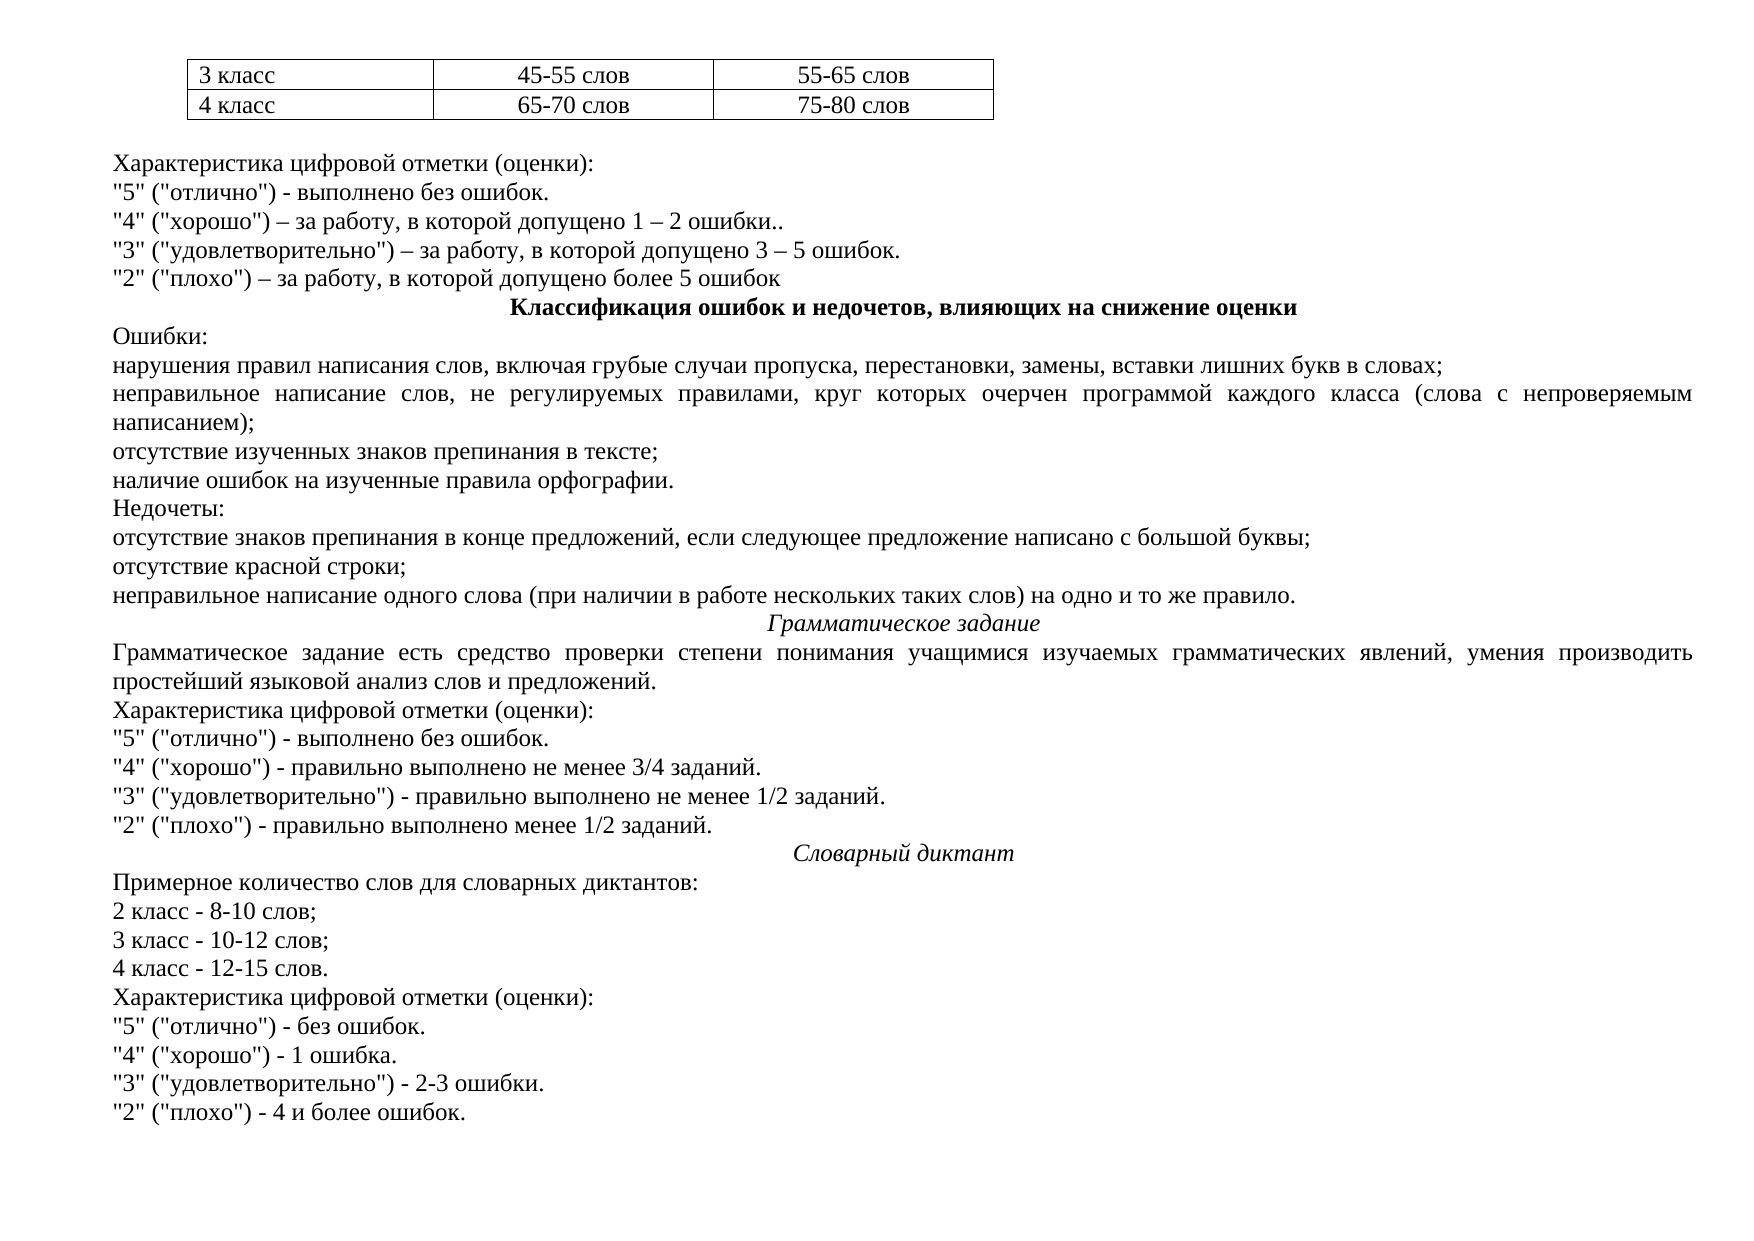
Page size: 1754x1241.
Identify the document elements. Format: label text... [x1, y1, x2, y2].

text наличие ошибок на изученные правила орфографии. [112, 465, 1695, 493]
text Грамматическое задание есть средство проверки степени понимания учащимися изучаемых грамматических явлений, умения производить простейший языковой анализ слов и предложений. [112, 637, 1695, 695]
text "4" ("хорошо") - 1 ошибка. [112, 1040, 1695, 1068]
text "3" ("удовлетворительно") - 2-3 ошибки. [112, 1068, 1695, 1097]
text "5" ("отлично") - без ошибок. [112, 1011, 1695, 1040]
text "2" ("плохо") – за работу, в которой допущено более 5 ошибок [112, 263, 1695, 292]
text Недочеты: [112, 493, 1695, 522]
text Характеристика цифровой отметки (оценки): [112, 148, 1695, 177]
text "4" ("хорошо") – за работу, в которой допущено 1 – 2 ошибки.. [112, 206, 1695, 235]
text Классификация ошибок и недочетов, влияющих на снижение оценки [112, 292, 1695, 321]
text отсутствие изученных знаков препинания в тексте; [112, 436, 1695, 465]
text "3" ("удовлетворительно") - правильно выполнено не менее 1/2 заданий. [112, 781, 1695, 810]
text 2 класс - 8-10 слов; [112, 896, 1695, 925]
table_cell 45-55 слов [434, 60, 713, 89]
text "2" ("плохо") - 4 и более ошибок. [112, 1097, 1695, 1126]
text 3 класс - 10-12 слов; [112, 925, 1695, 953]
table_cell 3 класс [188, 60, 433, 89]
text неправильное написание слов, не регулируемых правилами, круг которых очерчен программой каждого класса (слова с непроверяемым написанием); [112, 378, 1695, 436]
table_cell 75-80 слов [714, 90, 993, 119]
text "5" ("отлично") - выполнено без ошибок. [112, 177, 1695, 206]
text Ошибки: [112, 321, 1695, 350]
text Словарный диктант [112, 838, 1695, 867]
text Характеристика цифровой отметки (оценки): [112, 695, 1695, 723]
table_cell 65-70 слов [434, 90, 713, 119]
text "3" ("удовлетворительно") – за работу, в которой допущено 3 – 5 ошибок. [112, 235, 1695, 263]
table_cell 55-65 слов [714, 60, 993, 89]
table_cell 4 класс [188, 90, 433, 119]
text "5" ("отлично") - выполнено без ошибок. [112, 723, 1695, 752]
text неправильное написание одного слова (при наличии в работе нескольких таких слов) на одно и то же правило. [112, 580, 1695, 608]
text нарушения правил написания слов, включая грубые случаи пропуска, перестановки, замены, вставки лишних букв в словах; [112, 350, 1695, 378]
text 4 класс - 12-15 слов. [112, 953, 1695, 982]
text отсутствие знаков препинания в конце предложений, если следующее предложение написано с большой буквы; [112, 522, 1695, 551]
text отсутствие красной строки; [112, 551, 1695, 580]
text Характеристика цифровой отметки (оценки): [112, 982, 1695, 1011]
text "4" ("хорошо") - правильно выполнено не менее 3/4 заданий. [112, 752, 1695, 781]
text "2" ("плохо") - правильно выполнено менее 1/2 заданий. [112, 810, 1695, 838]
text Грамматическое задание [112, 608, 1695, 637]
text Примерное количество слов для словарных диктантов: [112, 867, 1695, 896]
